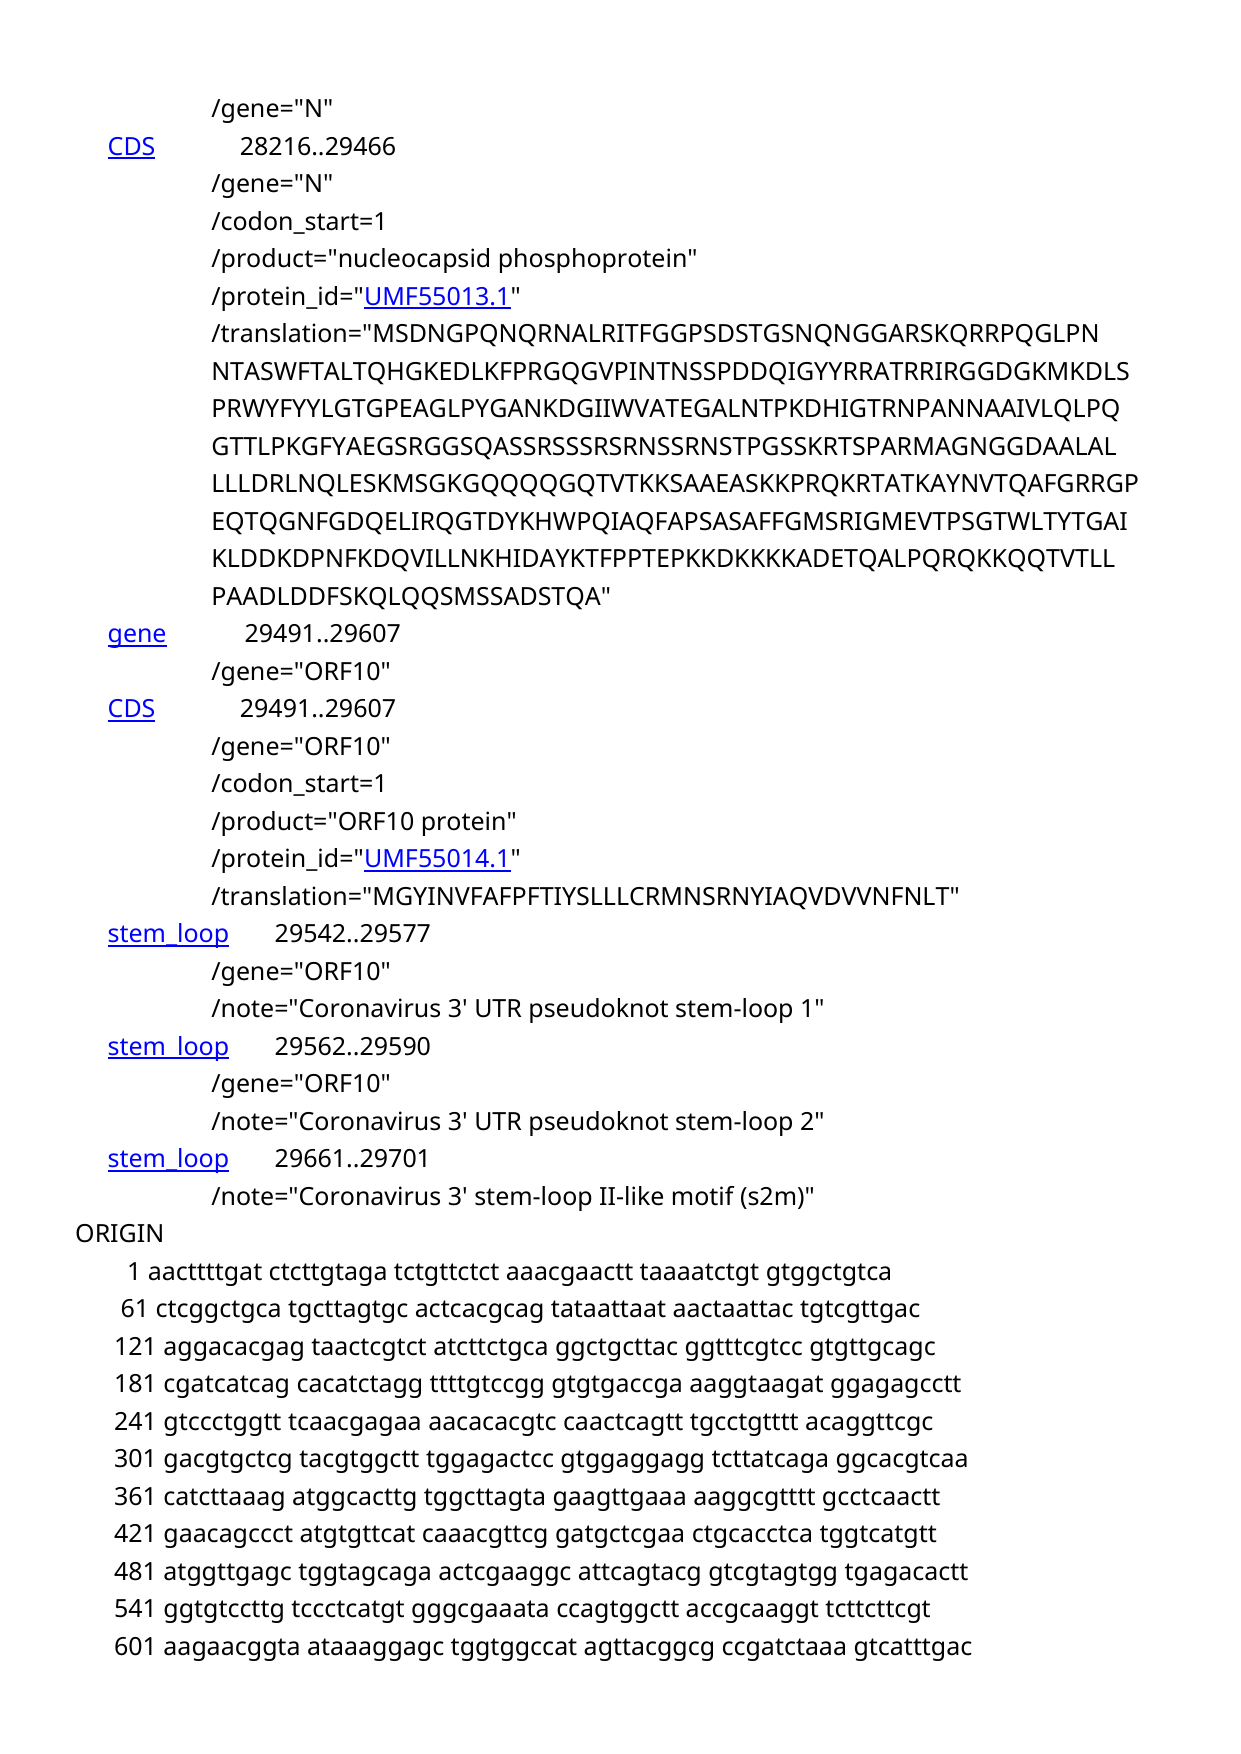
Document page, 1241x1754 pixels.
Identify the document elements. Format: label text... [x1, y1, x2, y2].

text /note="Coronavirus 3' UTR pseudoknot stem-loop 2" [75, 1102, 1165, 1139]
text /product="ORF10 protein" [75, 802, 1165, 839]
text stem_loop 29661..29701 [75, 1139, 1165, 1177]
text gene 29491..29607 [75, 614, 1165, 652]
text LLLDRLNQLESKMSGKGQQQQGQTVTKKSAAEASKKPRQKRTATKAYNVTQAFGRRGP [75, 464, 1165, 502]
text /note="Coronavirus 3' stem-loop II-like motif (s2m)" [75, 1177, 1165, 1214]
text 301 gacgtgctcg tacgtggctt tggagactcc gtggaggagg tcttatcaga ggcacgtcaa [75, 1439, 1165, 1477]
text 1 aacttttgat ctcttgtaga tctgttctct aaacgaactt taaaatctgt gtggctgtca [75, 1252, 1165, 1289]
text 481 atggttgagc tggtagcaga actcgaaggc attcagtacg gtcgtagtgg tgagacactt [75, 1552, 1165, 1589]
text 541 ggtgtccttg tccctcatgt gggcgaaata ccagtggctt accgcaaggt tcttcttcgt [75, 1589, 1165, 1627]
text GTTLPKGFYAEGSRGGSQASSRSSSRSRNSSRNSTPGSSKRTSPARMAGNGGDAALAL [75, 427, 1165, 464]
text stem_loop 29542..29577 [75, 914, 1165, 952]
text 361 catcttaaag atggcacttg tggcttagta gaagttgaaa aaggcgtttt gcctcaactt [75, 1477, 1165, 1514]
text EQTQGNFGDQELIRQGTDYKHWPQIAQFAPSASAFFGMSRIGMEVTPSGTWLTYTGAI [75, 502, 1165, 539]
text CDS 28216..29466 [75, 127, 1165, 164]
text /product="nucleocapsid phosphoprotein" [75, 239, 1165, 277]
text /translation="MSDNGPQNQRNALRITFGGPSDSTGSNQNGGARSKQRRPQGLPN [75, 314, 1165, 352]
text /codon_start=1 [75, 202, 1165, 239]
text KLDDKDPNFKDQVILLNKHIDAYKTFPPTEPKKDKKKKADETQALPQRQKKQQTVTLL [75, 539, 1165, 577]
text 241 gtccctggtt tcaacgagaa aacacacgtc caactcagtt tgcctgtttt acaggttcgc [75, 1402, 1165, 1439]
text /translation="MGYINVFAFPFTIYSLLLCRMNSRNYIAQVDVVNFNLT" [75, 877, 1165, 914]
text PRWYFYYLGTGPEAGLPYGANKDGIIWVATEGALNTPKDHIGTRNPANNAAIVLQLPQ [75, 389, 1165, 427]
text CDS 29491..29607 [75, 689, 1165, 727]
text /note="Coronavirus 3' UTR pseudoknot stem-loop 1" [75, 989, 1165, 1027]
text /gene="N" [75, 89, 1165, 127]
text 61 ctcggctgca tgcttagtgc actcacgcag tataattaat aactaattac tgtcgttgac [75, 1289, 1165, 1327]
text stem_loop 29562..29590 [75, 1027, 1165, 1064]
text /gene="N" [75, 164, 1165, 202]
text /gene="ORF10" [75, 952, 1165, 989]
text 121 aggacacgag taactcgtct atcttctgca ggctgcttac ggtttcgtcc gtgttgcagc [75, 1327, 1165, 1364]
text /gene="ORF10" [75, 652, 1165, 689]
text ORIGIN [75, 1214, 1165, 1252]
text /codon_start=1 [75, 764, 1165, 802]
text 421 gaacagccct atgtgttcat caaacgttcg gatgctcgaa ctgcacctca tggtcatgtt [75, 1514, 1165, 1552]
text /protein_id="UMF55013.1" [75, 277, 1165, 314]
text /gene="ORF10" [75, 727, 1165, 764]
text PAADLDDFSKQLQQSMSSADSTQA" [75, 577, 1165, 614]
text /protein_id="UMF55014.1" [75, 839, 1165, 877]
text /gene="ORF10" [75, 1064, 1165, 1102]
text 601 aagaacggta ataaaggagc tggtggccat agttacggcg ccgatctaaa gtcatttgac [75, 1627, 1165, 1664]
text NTASWFTALTQHGKEDLKFPRGQGVPINTNSSPDDQIGYYRRATRRIRGGDGKMKDLS [75, 352, 1165, 389]
text 181 cgatcatcag cacatctagg ttttgtccgg gtgtgaccga aaggtaagat ggagagcctt [75, 1364, 1165, 1402]
